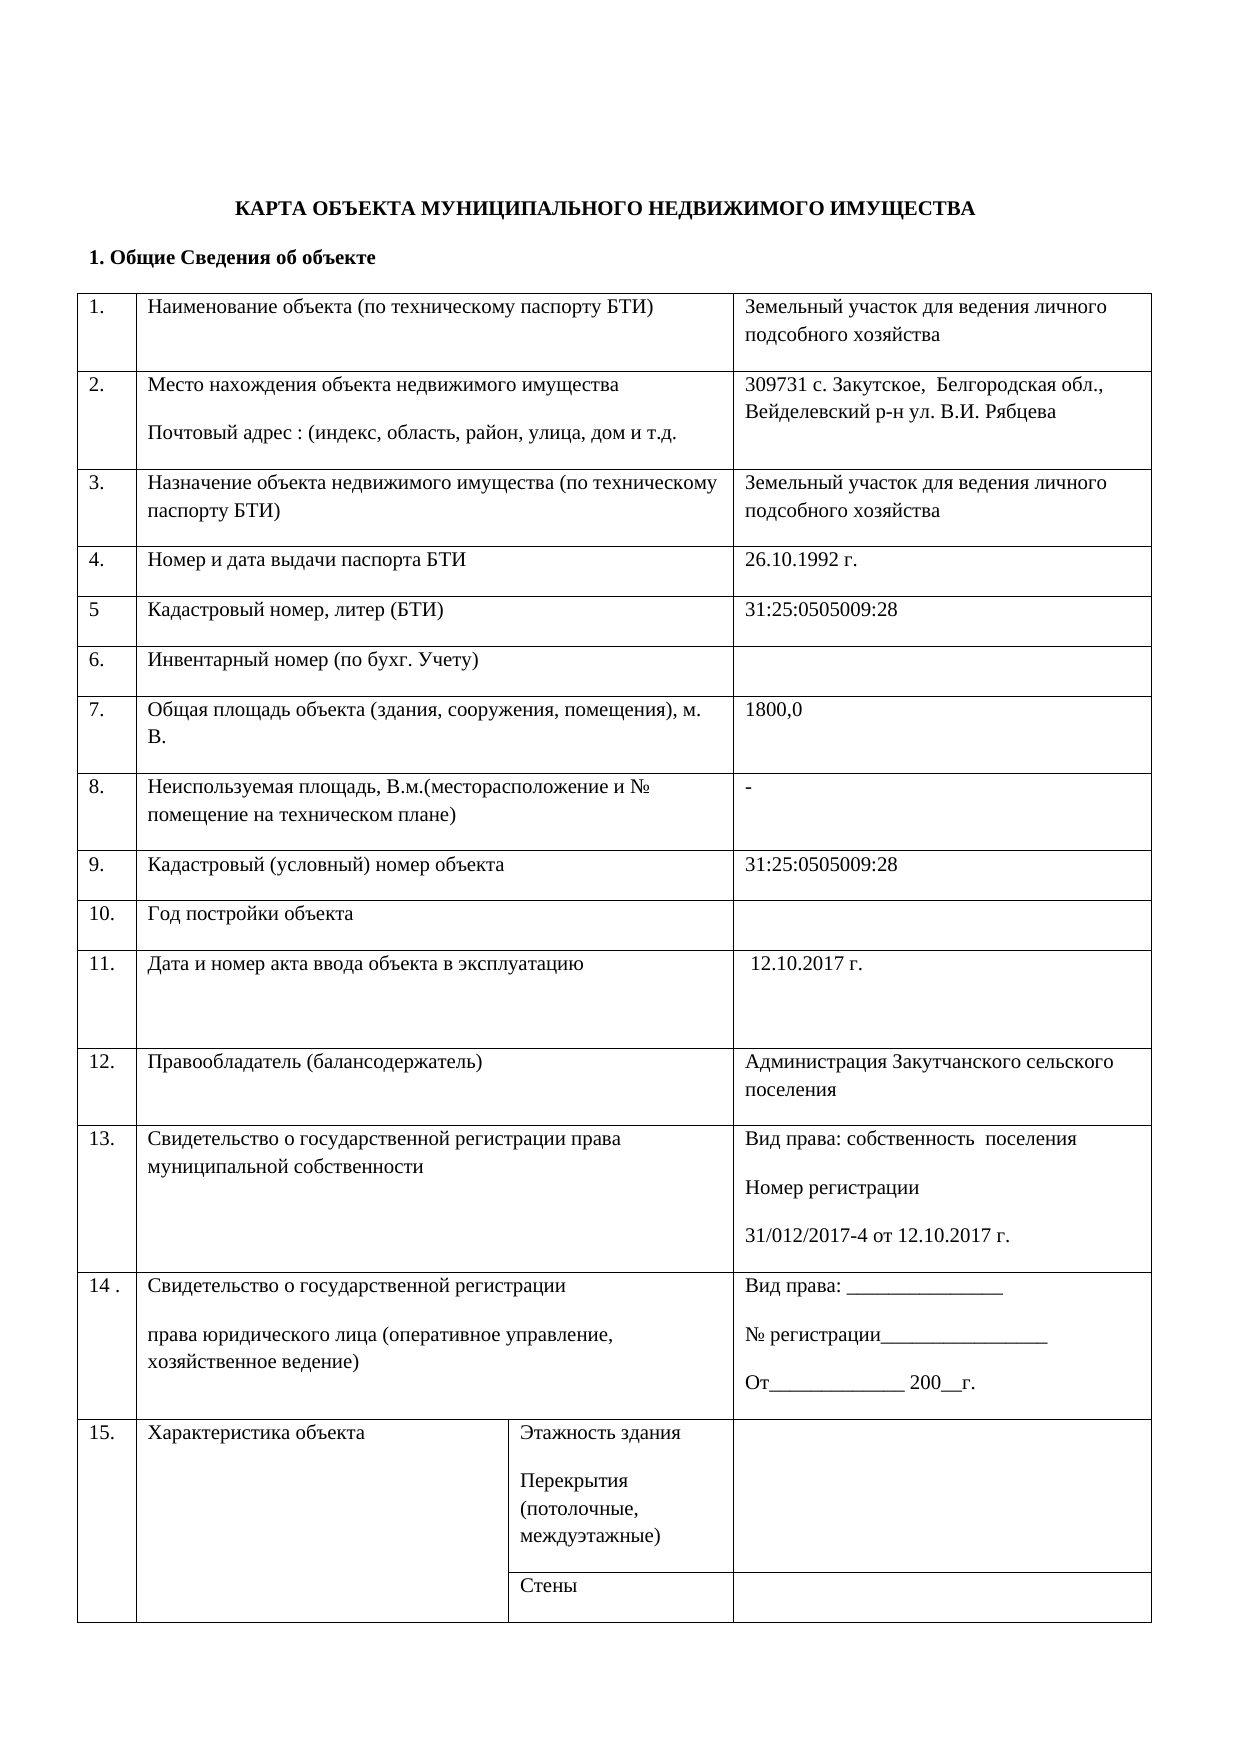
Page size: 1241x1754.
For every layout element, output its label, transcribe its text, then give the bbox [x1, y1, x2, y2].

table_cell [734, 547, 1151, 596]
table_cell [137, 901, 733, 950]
text 1. Общие Сведения об объекте [89, 245, 1122, 269]
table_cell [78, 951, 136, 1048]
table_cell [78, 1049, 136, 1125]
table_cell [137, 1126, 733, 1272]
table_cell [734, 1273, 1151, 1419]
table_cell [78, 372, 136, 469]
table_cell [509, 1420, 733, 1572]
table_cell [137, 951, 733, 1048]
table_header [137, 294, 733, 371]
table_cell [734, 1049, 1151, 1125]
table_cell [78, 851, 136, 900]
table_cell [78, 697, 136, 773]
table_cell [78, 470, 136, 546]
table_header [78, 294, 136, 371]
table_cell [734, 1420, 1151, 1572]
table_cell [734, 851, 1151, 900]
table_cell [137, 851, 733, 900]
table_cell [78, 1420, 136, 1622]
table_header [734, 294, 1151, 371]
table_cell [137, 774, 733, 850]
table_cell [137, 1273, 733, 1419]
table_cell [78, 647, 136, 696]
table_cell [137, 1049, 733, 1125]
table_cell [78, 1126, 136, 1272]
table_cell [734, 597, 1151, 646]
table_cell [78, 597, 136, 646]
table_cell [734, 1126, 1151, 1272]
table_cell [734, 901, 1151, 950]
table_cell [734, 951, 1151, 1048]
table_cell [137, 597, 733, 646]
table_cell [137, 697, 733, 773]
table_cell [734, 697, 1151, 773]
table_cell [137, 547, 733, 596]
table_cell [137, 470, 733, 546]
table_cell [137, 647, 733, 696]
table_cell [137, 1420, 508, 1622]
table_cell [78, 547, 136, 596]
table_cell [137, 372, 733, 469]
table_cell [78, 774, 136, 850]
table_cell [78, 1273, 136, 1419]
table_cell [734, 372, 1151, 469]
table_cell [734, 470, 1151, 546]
text КАРТА ОБЪЕКТА МУНИЦИПАЛЬНОГО НЕДВИЖИМОГО ИМУЩЕСТВА [89, 196, 1122, 220]
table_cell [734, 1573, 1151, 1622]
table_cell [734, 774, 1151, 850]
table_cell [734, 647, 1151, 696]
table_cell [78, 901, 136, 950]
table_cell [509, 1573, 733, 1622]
